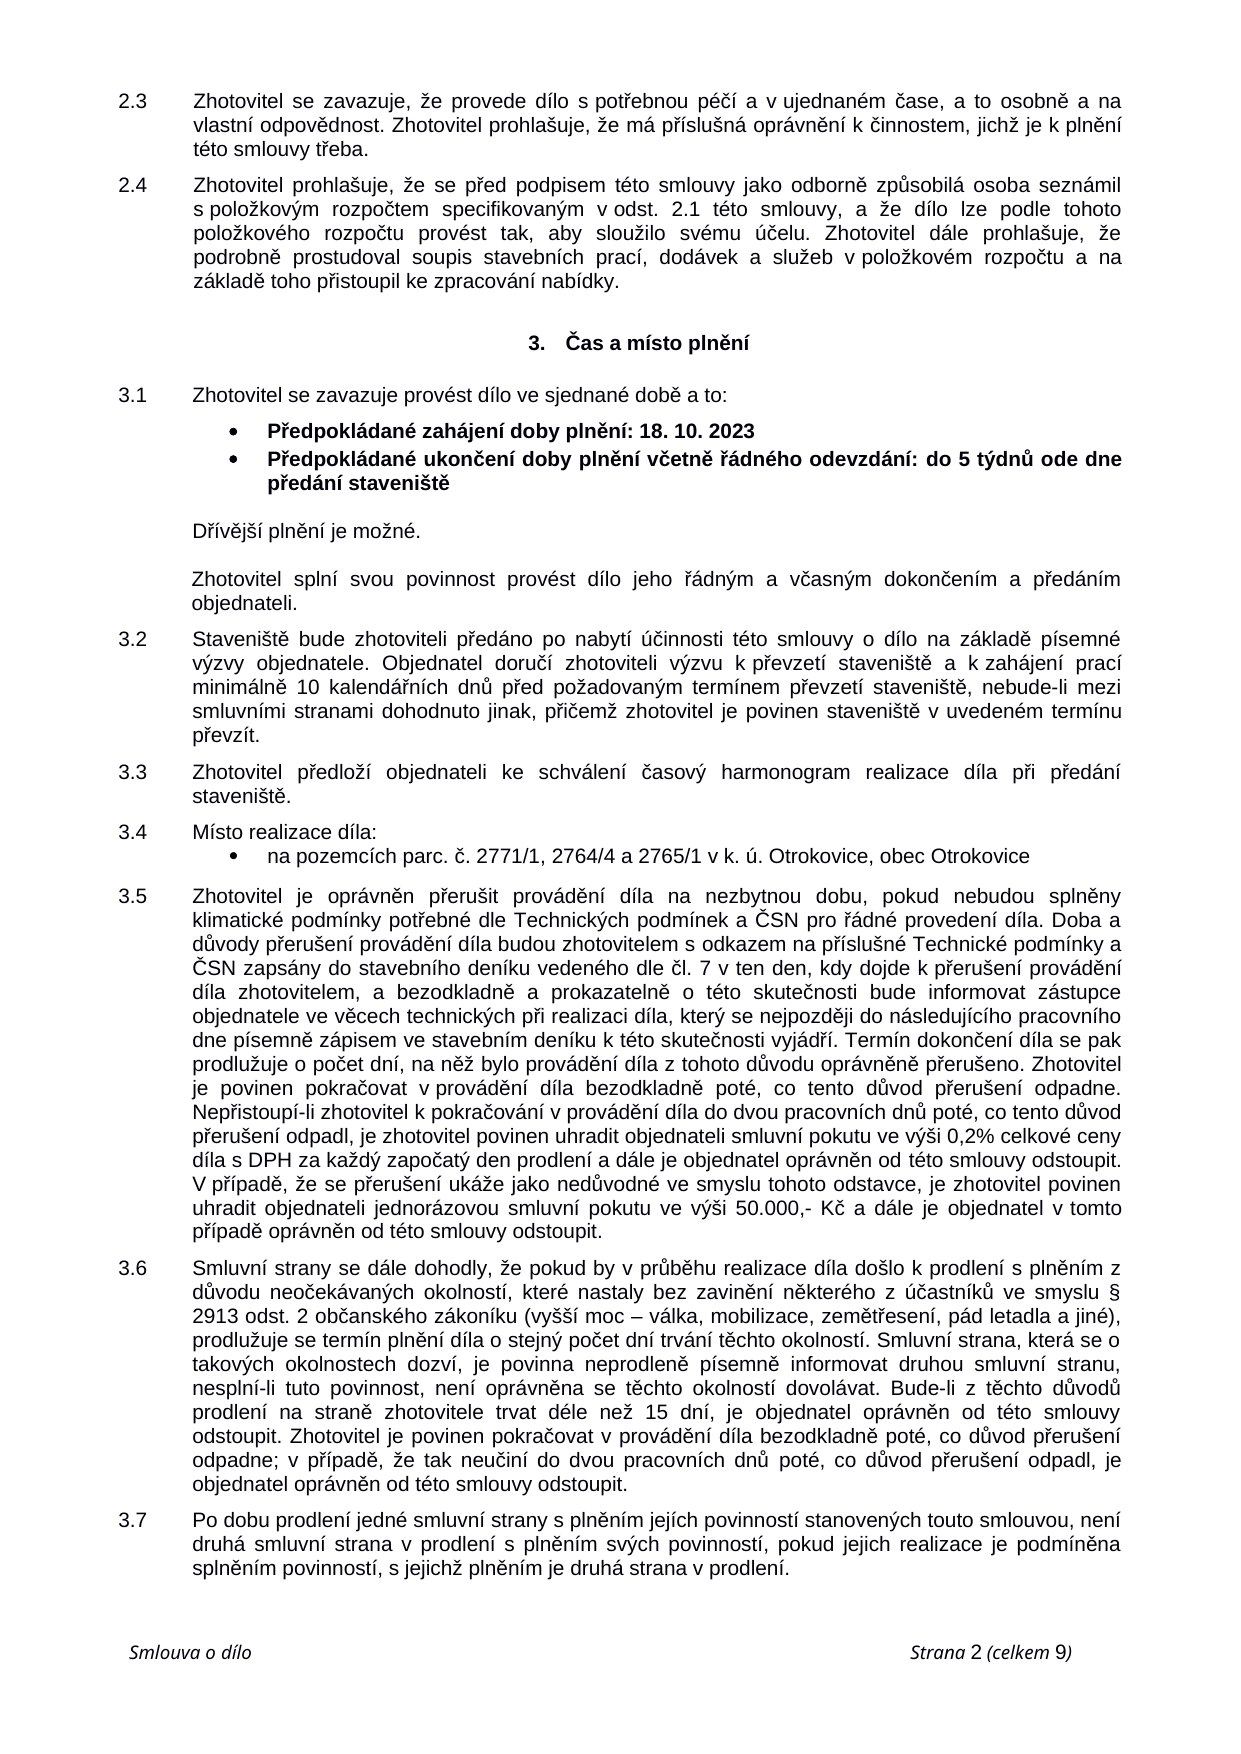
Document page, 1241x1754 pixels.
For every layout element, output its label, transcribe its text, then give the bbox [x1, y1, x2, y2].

list Předpokládané ukončení doby plnění včetně řádného odevzdání: do 5 týdnů ode dne předání staveniště [229, 447, 1122, 495]
list Dřívější plnění je možné. [192, 519, 1122, 543]
list Zhotovitel je oprávněn přerušit provádění díla na nezbytnou dobu, pokud nebudou splněny klimatické podmínky potřebné dle Technických podmínek a ČSN pro řádné provedení díla. Doba a důvody přerušení provádění díla budou zhotovitelem s odkazem na příslušné Technické podmínky a ČSN zapsány do stavebního deníku vedeného dle čl. 7 v ten den, kdy dojde k přerušení provádění díla zhotovitelem, a bezodkladně a prokazatelně o této skutečnosti bude informovat zástupce objednatele ve věcech technických při realizaci díla, který se nejpozději do následujícího pracovního dne písemně zápisem ve stavebním deníku k této skutečnosti vyjádří. Termín dokončení díla se pak prodlužuje o počet dní, na něž bylo provádění díla z tohoto důvodu oprávněně přerušeno. Zhotovitel je povinen pokračovat v provádění díla bezodkladně poté, co tento důvod přerušení odpadne. Nepřistoupí-li zhotovitel k pokračování v provádění díla do dvou pracovních dnů poté, co tento důvod přerušení odpadl, je zhotovitel povinen uhradit objednateli smluvní pokutu ve výši 0,2% celkové ceny díla s DPH za každý započatý den prodlení a dále je objednatel oprávněn od této smlouvy odstoupit. V případě, že se přerušení ukáže jako nedůvodné ve smyslu tohoto odstavce, je zhotovitel povinen uhradit objednateli jednorázovou smluvní pokutu ve výši 50.000,- Kč a dále je objednatel v tomto případě oprávněn od této smlouvy odstoupit. [118, 884, 1122, 1243]
list Předpokládané zahájení doby plnění: 18. 10. 2023 [229, 419, 1122, 443]
list Čas a místo plnění [155, 330, 1122, 354]
list Zhotovitel se zavazuje provést dílo ve sjednané době a to: [118, 383, 1122, 407]
list Místo realizace díla: [118, 820, 1122, 844]
list Smluvní strany se dále dohodly, že pokud by v průběhu realizace díla došlo k prodlení s plněním z důvodu neočekávaných okolností, které nastaly bez zavinění některého z účastníků ve smyslu § 2913 odst. 2 občanského zákoníku (vyšší moc – válka, mobilizace, zemětřesení, pád letadla a jiné), prodlužuje se termín plnění díla o stejný počet dní trvání těchto okolností. Smluvní strana, která se o takových okolnostech dozví, je povinna neprodleně písemně informovat druhou smluvní stranu, nesplní-li tuto povinnost, není oprávněna se těchto okolností dovolávat. Bude-li z těchto důvodů prodlení na straně zhotovitele trvat déle než 15 dní, je objednatel oprávněn od této smlouvy odstoupit. Zhotovitel je povinen pokračovat v provádění díla bezodkladně poté, co důvod přerušení odpadne; v případě, že tak neučiní do dvou pracovních dnů poté, co důvod přerušení odpadl, je objednatel oprávněn od této smlouvy odstoupit. [118, 1256, 1122, 1495]
list Zhotovitel prohlašuje, že se před podpisem této smlouvy jako odborně způsobilá osoba seznámil s položkovým rozpočtem specifikovaným v odst. 2.1 této smlouvy, a že dílo lze podle tohoto položkového rozpočtu provést tak, aby sloužilo svému účelu. Zhotovitel dále prohlašuje, že podrobně prostudoval soupis stavebních prací, dodávek a služeb v položkovém rozpočtu a na základě toho přistoupil ke zpracování nabídky. [118, 173, 1122, 293]
list Zhotovitel předloží objednateli ke schválení časový harmonogram realizace díla při předání staveniště. [118, 759, 1122, 807]
list Staveniště bude zhotoviteli předáno po nabytí účinnosti této smlouvy o dílo na základě písemné výzvy objednatele. Objednatel doručí zhotoviteli výzvu k převzetí staveniště a k zahájení prací minimálně 10 kalendářních dnů před požadovaným termínem převzetí staveniště, nebude-li mezi smluvními stranami dohodnuto jinak, přičemž zhotovitel je povinen staveniště v uvedeném termínu převzít. [118, 627, 1122, 747]
list Po dobu prodlení jedné smluvní strany s plněním jejích povinností stanovených touto smlouvou, není druhá smluvní strana v prodlení s plněním svých povinností, pokud jejich realizace je podmíněna splněním povinností, s jejichž plněním je druhá strana v prodlení. [118, 1508, 1122, 1580]
text Zhotovitel splní svou povinnost provést dílo jeho řádným a včasným dokončením a předáním objednateli. [191, 567, 1122, 615]
list na pozemcích parc. č. 2771/1, 2764/4 a 2765/1 v k. ú. Otrokovice, obec Otrokovice [230, 844, 1122, 868]
list Zhotovitel se zavazuje, že provede dílo s potřebnou péčí a v ujednaném čase, a to osobně a na vlastní odpovědnost. Zhotovitel prohlašuje, že má příslušná oprávnění k činnostem, jichž je k plnění této smlouvy třeba. [118, 89, 1122, 161]
